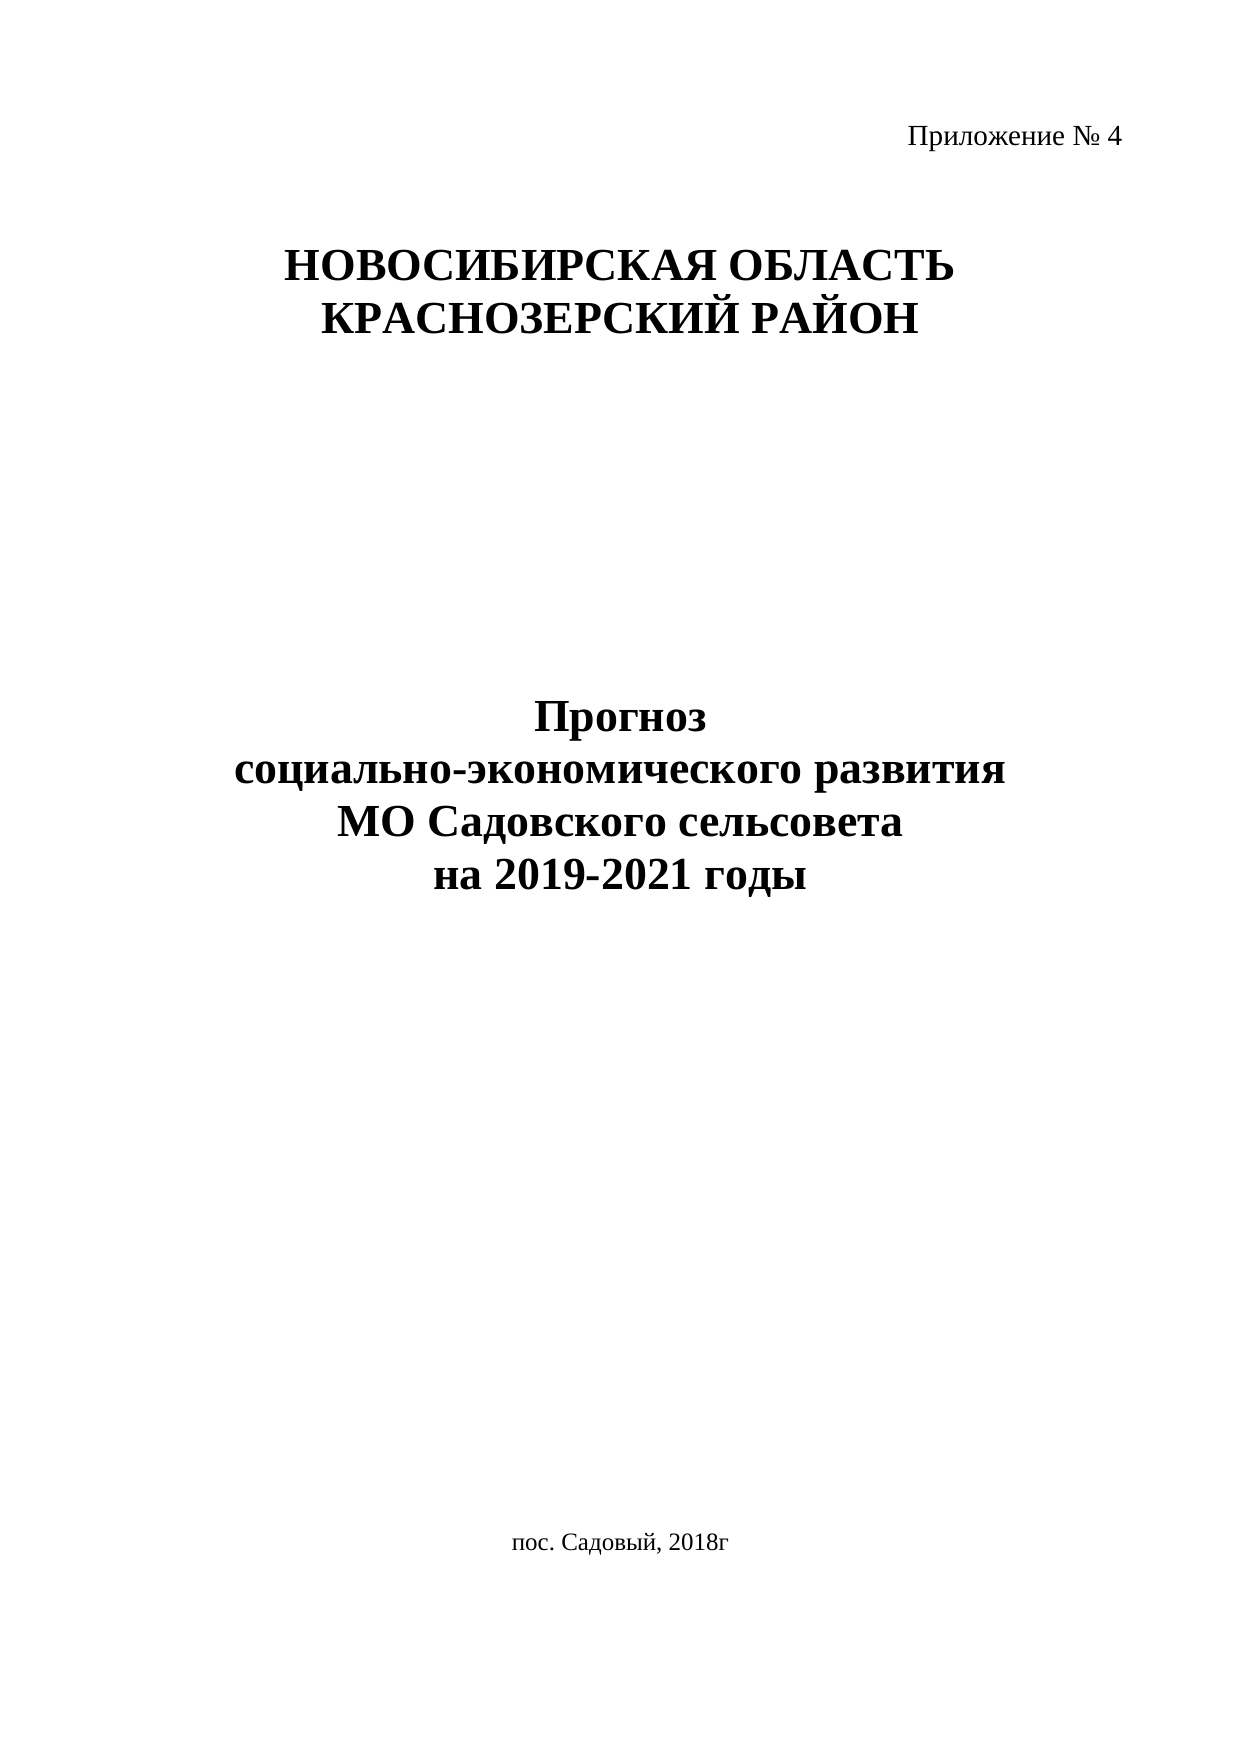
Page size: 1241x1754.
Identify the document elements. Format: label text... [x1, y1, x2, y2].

text социально-экономического развития [118, 741, 1122, 794]
text НОВОСИБИРСКАЯ ОБЛАСТЬ [118, 238, 1122, 291]
text МО Садовского сельсовета [118, 794, 1122, 846]
text пос. Садовый, 2018г [118, 1527, 1122, 1556]
text на 2019-2021 годы [118, 846, 1122, 899]
text Прогноз [118, 688, 1122, 741]
text Приложение № 4 [118, 118, 1122, 152]
text КРАСНОЗЕРСКИЙ РАЙОН [118, 291, 1122, 343]
